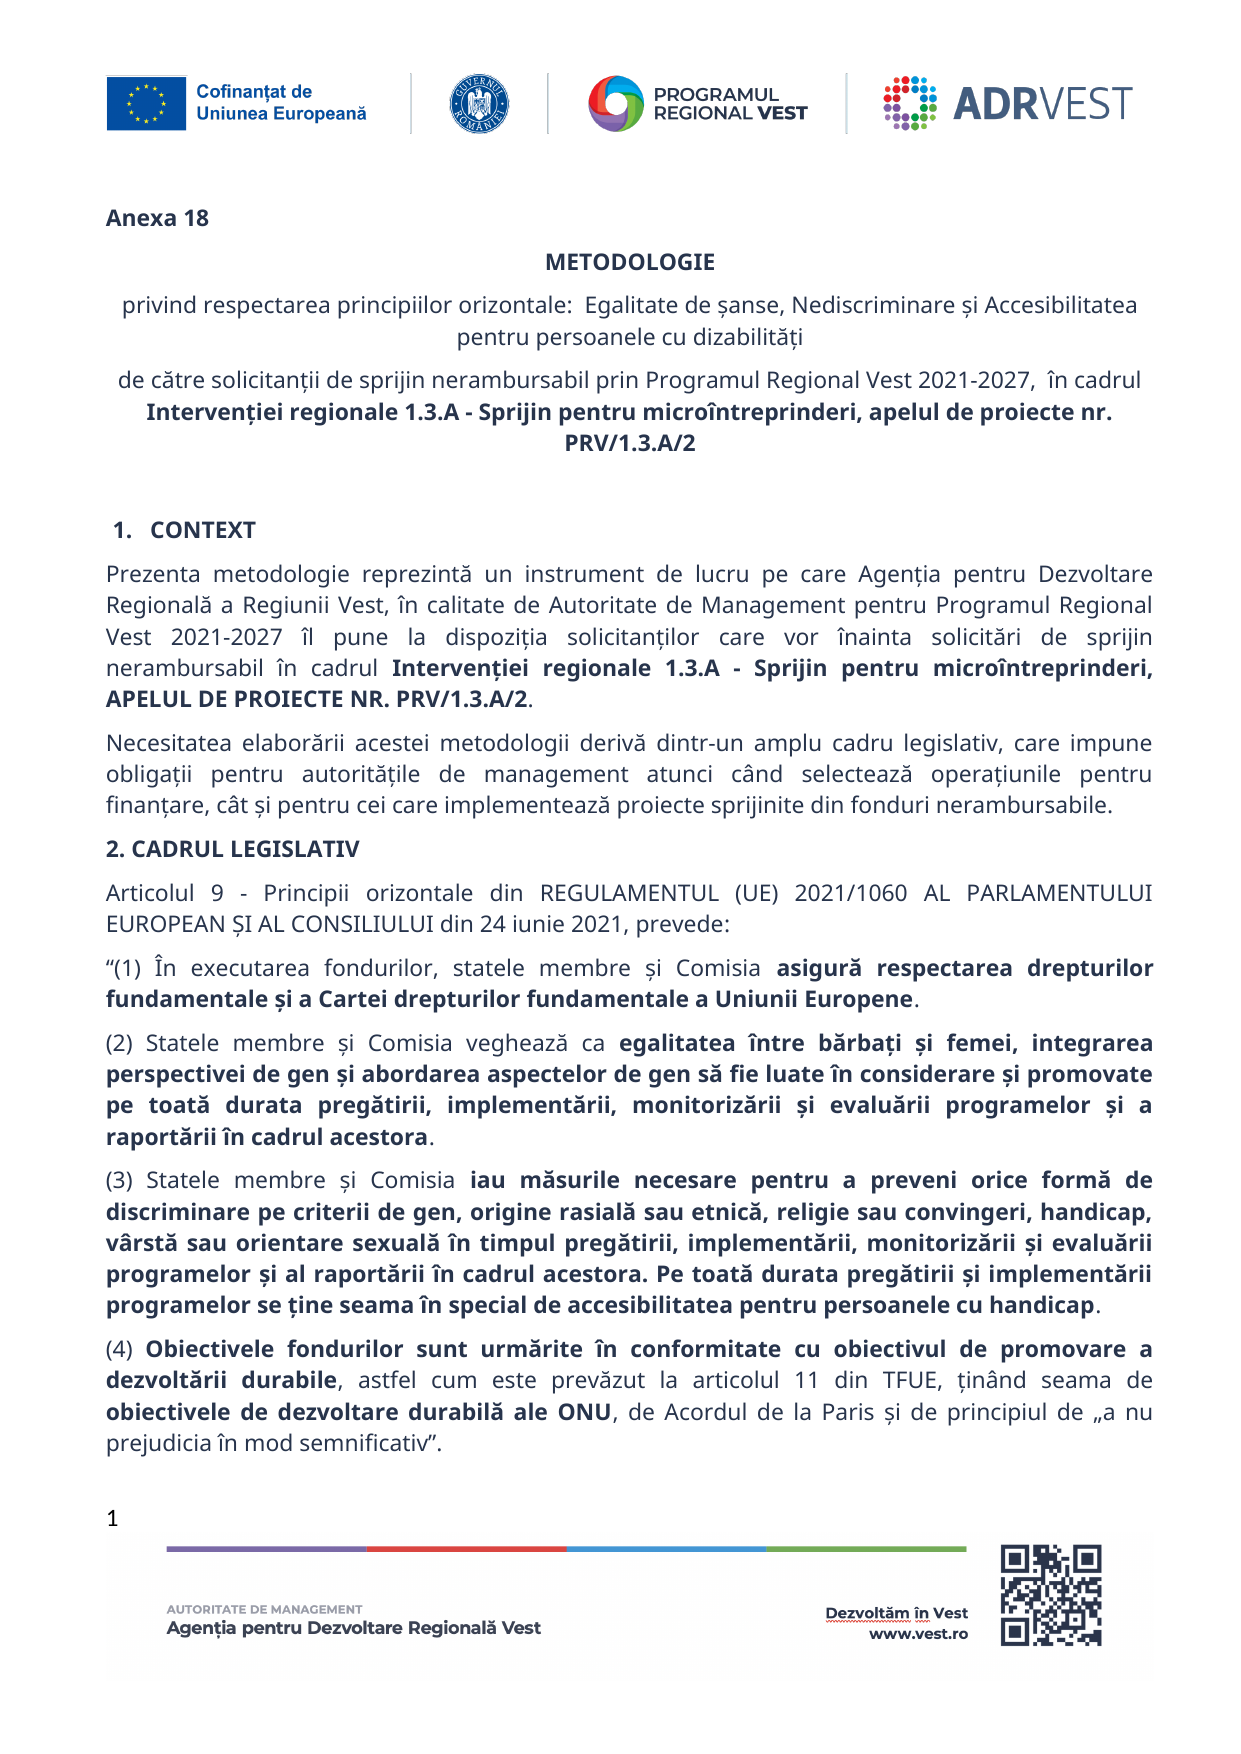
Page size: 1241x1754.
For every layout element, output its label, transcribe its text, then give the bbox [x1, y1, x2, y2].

text (4) Obiectivele fondurilor sunt urmărite în conformitate cu obiectivul de promovare a dezvoltării durabile, astfel cum este prevăzut la articolul 11 din TFUE, ținând seama de obiectivele de dezvoltare durabilă ale ONU, de Acordul de la Paris și de principiul de „a nu prejudicia în mod semnificativ”. [106, 1333, 1154, 1458]
picture [105, 73, 1133, 134]
text 2. CADRUL LEGISLATIV [106, 833, 1154, 864]
subtitle CONTEXT [112, 514, 1154, 546]
text (3) Statele membre și Comisia iau măsurile necesare pentru a preveni orice formă de discriminare pe criterii de gen, origine rasială sau etnică, religie sau convingeri, handicap, vârstă sau orientare sexuală în timpul pregătirii, implementării, monitorizării și evaluării programelor și al raportării în cadrul acestora. Pe toată durata pregătirii și implementării programelor se ține seama în special de accesibilitatea pentru persoanele cu handicap. [106, 1164, 1154, 1321]
text Articolul 9 - Principii orizontale din REGULAMENTUL (UE) 2021/1060 AL PARLAMENTULUI EUROPEAN ȘI AL CONSILIULUI din 24 iunie 2021, prevede: [106, 877, 1154, 939]
text “(1) În executarea fondurilor, statele membre și Comisia asigură respectarea drepturilor fundamentale și a Cartei drepturilor fundamentale a Uniunii Europene. [106, 952, 1154, 1014]
text Prezenta metodologie reprezintă un instrument de lucru pe care Agenția pentru Dezvoltare Regională a Regiunii Vest, în calitate de Autoritate de Management pentru Programul Regional Vest 2021-2027 îl pune la dispoziția solicitanților care vor înainta solicitări de sprijin nerambursabil în cadrul Intervenției regionale 1.3.A - Sprijin pentru microîntreprinderi, APELUL DE PROIECTE NR. PRV/1.3.A/2. [106, 558, 1154, 714]
text privind respectarea principiilor orizontale: Egalitate de șanse, Nediscriminare și Accesibilitatea pentru persoanele cu dizabilități [106, 289, 1154, 352]
picture [105, 1532, 1154, 1681]
text de către solicitanții de sprijin nerambursabil prin Programul Regional Vest 2021-2027, în cadrul Intervenției regionale 1.3.A - Sprijin pentru microîntreprinderi, apelul de proiecte nr. PRV/1.3.A/2 [106, 364, 1154, 458]
text Necesitatea elaborării acestei metodologii derivă dintr-un amplu cadru legislativ, care impune obligații pentru autoritățile de management atunci când selectează operațiunile pentru finanțare, cât și pentru cei care implementează proiecte sprijinite din fonduri nerambursabile. [106, 727, 1154, 821]
text METODOLOGIE [106, 246, 1154, 277]
text Anexa 18 [106, 202, 1154, 233]
text (2) Statele membre și Comisia veghează ca egalitatea între bărbați și femei, integrarea perspectivei de gen și abordarea aspectelor de gen să fie luate în considerare și promovate pe toată durata pregătirii, implementării, monitorizării și evaluării programelor și a raportării în cadrul acestora. [106, 1027, 1154, 1152]
